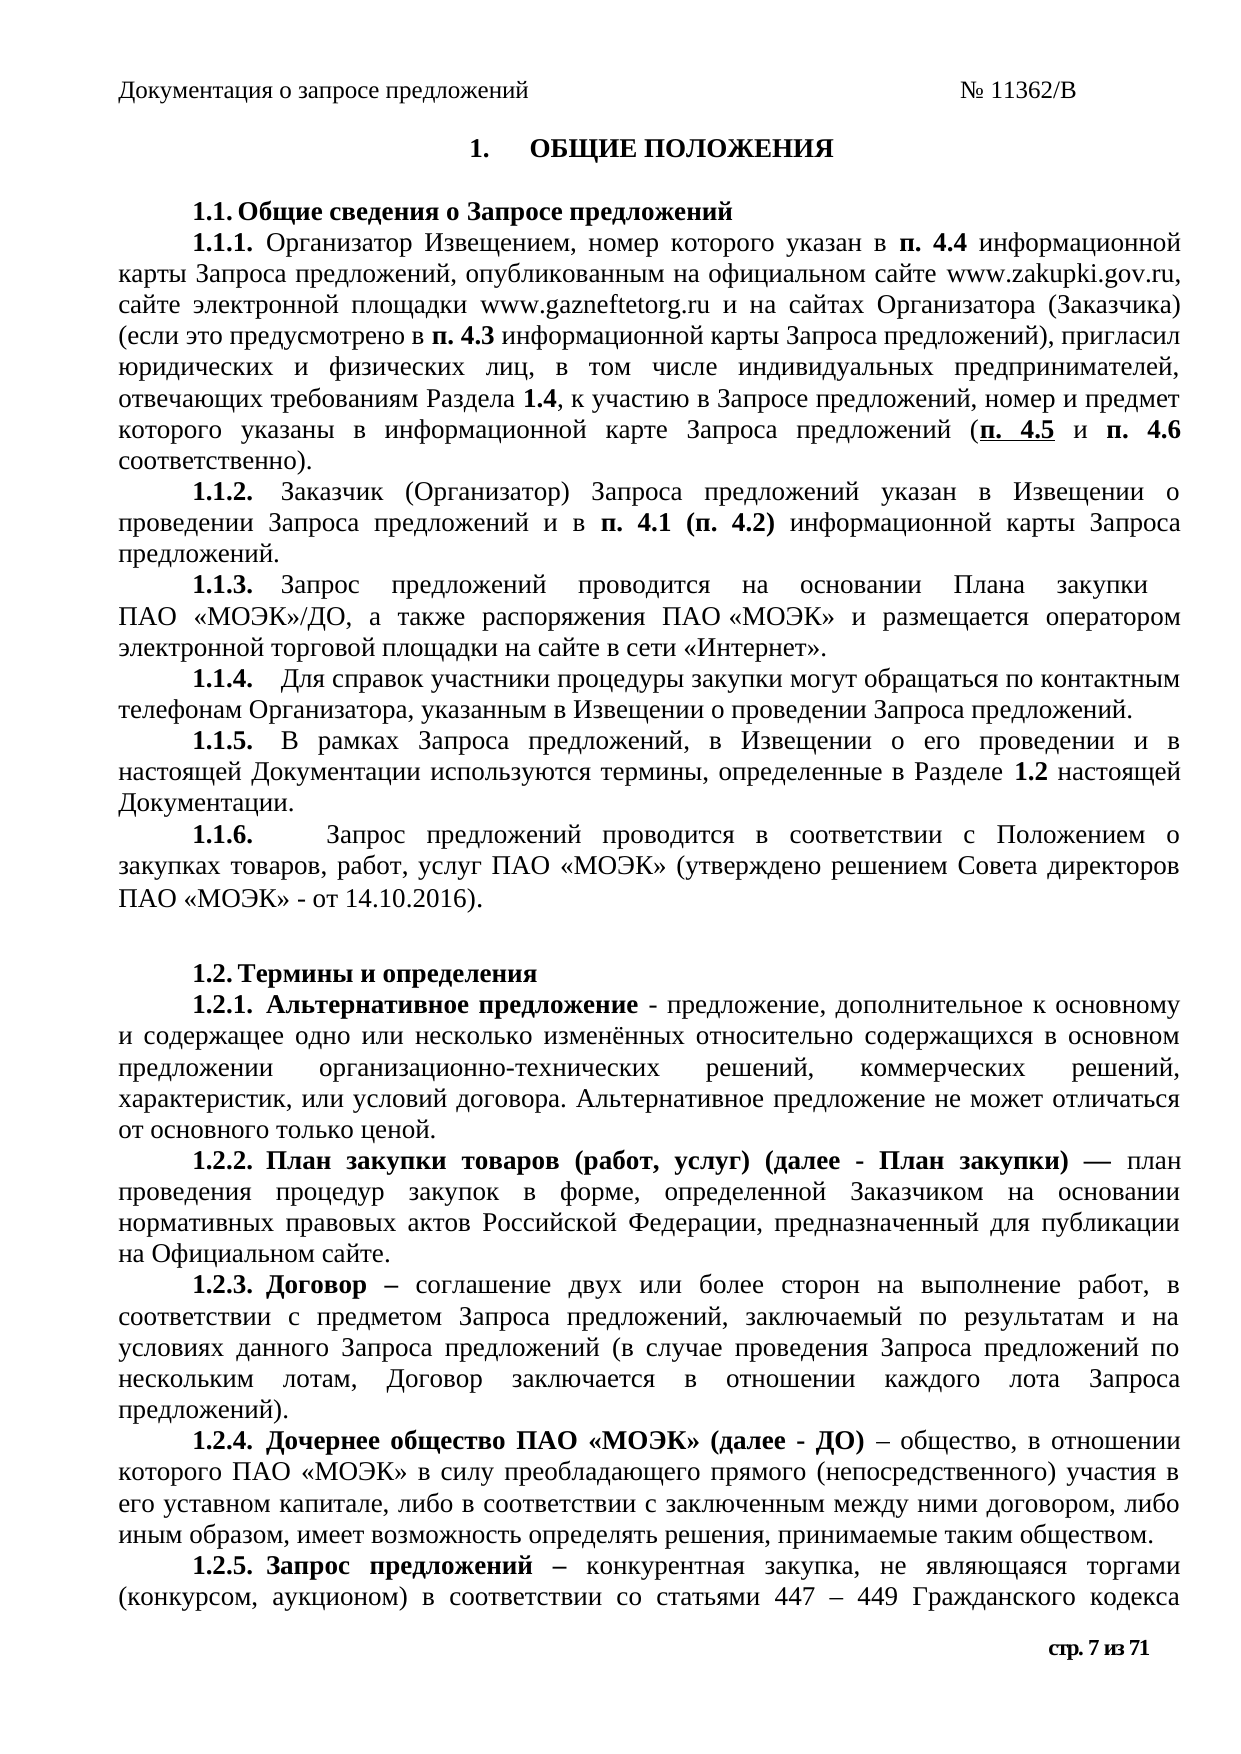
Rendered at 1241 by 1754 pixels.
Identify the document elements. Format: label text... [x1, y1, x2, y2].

list Организатор Извещением, номер которого указан в п. 4.4 информационной карты Запроса предложений, опубликованным на официальном сайте www.zakupki.gov.ru, сайте электронной площадки www.gazneftetorg.ru и на сайтах Организатора (Заказчика) (если это предусмотрено в п. 4.3 информационной карты Запроса предложений), пригласил юридических и физических лиц, в том числе индивидуальных предпринимателей, отвечающих требованиям Раздела 1.4, к участию в Запросе предложений, номер и предмет которого указаны в информационной карте Запроса предложений (п. 4.5 и п. 4.6 соответственно). [118, 226, 1181, 475]
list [118, 1549, 1181, 1611]
list Запрос предложений проводится на основании Плана закупки ПАО «МОЭК»/ДО, а также распоряжения ПАО «МОЭК» и размещается оператором электронной торговой площадки на сайте в сети «Интернет». [118, 568, 1181, 662]
list Договор – соглашение двух или более сторон на выполнение работ, в соответствии с предметом Запроса предложений, заключаемый по результатам и на условиях данного Запроса предложений (в случае проведения Запроса предложений по нескольким лотам, Договор заключается в отношении каждого лота Запроса предложений). [118, 1269, 1181, 1424]
list В рамках Запроса предложений, в Извещении о его проведении и в настоящей Документации используются термины, определенные в Разделе 1.2 настоящей Документации. [118, 724, 1181, 818]
list План закупки товаров (работ, услуг) (далее - План закупки) — план проведения процедур закупок в форме, определенной Заказчиком на основании нормативных правовых актов Российской Федерации, предназначенный для публикации на Официальном сайте. [118, 1144, 1181, 1269]
subtitle Термины и определения [118, 957, 1181, 988]
list Дочернее общество ПАО «МОЭК» (далее - ДО) – общество, в отношении которого ПАО «МОЭК» в силу преобладающего прямого (непосредственного) участия в его уставном капитале, либо в соответствии с заключенным между ними договором, либо иным образом, имеет возможность определять решения, принимаемые таким обществом. [118, 1424, 1181, 1549]
list Альтернативное предложение - предложение, дополнительное к основному и содержащее одно или несколько изменённых относительно содержащихся в основном предложении организационно-технических решений, коммерческих решений, характеристик, или условий договора. Альтернативное предложение не может отличаться от основного только ценой. [118, 988, 1181, 1144]
list Для справок участники процедуры закупки могут обращаться по контактным телефонам Организатора, указанным в Извещении о проведении Запроса предложений. [118, 662, 1181, 724]
list Заказчик (Организатор) Запроса предложений указан в Извещении о проведении Запроса предложений и в п. 4.1 (п. 4.2) информационной карты Запроса предложений. [118, 475, 1181, 568]
list Запрос предложений проводится в соответствии с Положением о закупках товаров, работ, услуг ПАО «МОЭК» (утверждено решением Совета директоров ПАО «МОЭК» - от 14.10.2016). [118, 818, 1181, 913]
subtitle Общие сведения о Запросе предложений [118, 195, 1181, 226]
list ОБЩИЕ ПОЛОЖЕНИЯ [118, 132, 1181, 164]
